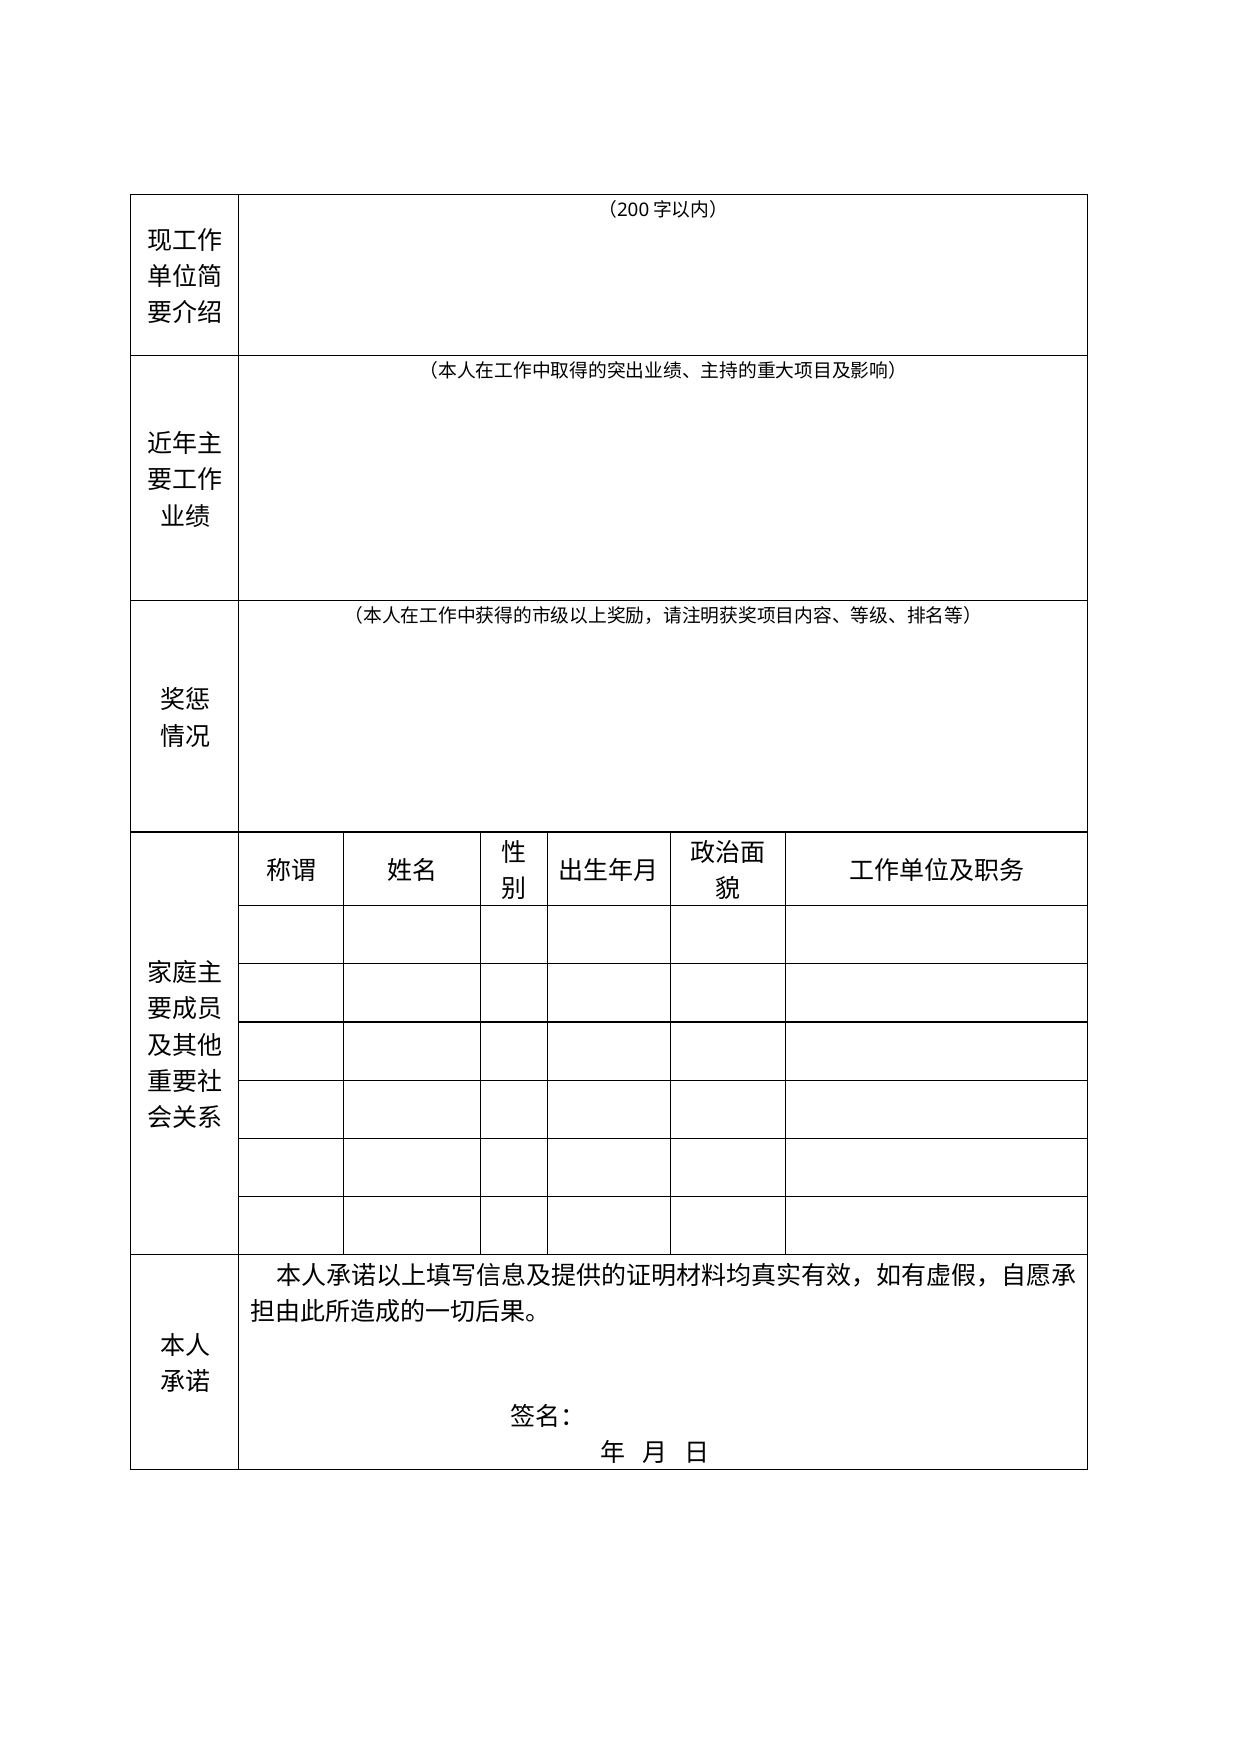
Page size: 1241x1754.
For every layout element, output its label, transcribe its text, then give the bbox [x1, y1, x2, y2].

table_cell [786, 1139, 1087, 1196]
table_cell [548, 1139, 670, 1196]
table_cell [481, 1197, 547, 1254]
table_cell [786, 1197, 1087, 1254]
table_cell 性别 [481, 833, 547, 905]
table_cell [786, 1081, 1087, 1138]
table_cell [548, 1023, 670, 1079]
table_cell [344, 1023, 480, 1079]
table_cell [671, 964, 785, 1021]
table_cell [786, 964, 1087, 1021]
table_cell [548, 964, 670, 1021]
table_cell [239, 1139, 343, 1196]
table_cell [344, 1197, 480, 1254]
table_cell [481, 964, 547, 1021]
table_cell [481, 1081, 547, 1138]
table_cell （本人在工作中获得的市级以上奖励，请注明获奖项目内容、等级、排名等） [239, 601, 1087, 831]
table_cell 姓名 [344, 833, 480, 905]
table_cell [671, 1081, 785, 1138]
table_cell 工作单位及职务 [786, 833, 1087, 905]
table_cell [344, 964, 480, 1021]
table_cell [344, 906, 480, 963]
table_cell 出生年月 [548, 833, 670, 905]
table_cell [239, 1023, 343, 1079]
table_cell 近年主要工作业绩 [131, 356, 238, 600]
table_cell [239, 964, 343, 1021]
table_cell [548, 1197, 670, 1254]
table_cell [481, 906, 547, 963]
table_cell [481, 1139, 547, 1196]
table_cell [671, 1139, 785, 1196]
table_cell [786, 1023, 1087, 1079]
table_cell [239, 906, 343, 963]
table_cell [786, 906, 1087, 963]
table_cell [239, 1081, 343, 1138]
table_header 现工作单位简要介绍 [131, 195, 238, 355]
table_cell [548, 1081, 670, 1138]
table_cell [344, 1139, 480, 1196]
table_cell 称谓 [239, 833, 343, 905]
table_cell 本人承诺以上填写信息及提供的证明材料均真实有效，如有虚假，自愿承担由此所造成的一切后果。 签名： 年 月 日 [239, 1255, 1087, 1468]
table_cell 本人 承诺 [131, 1255, 238, 1468]
table_cell [671, 1197, 785, 1254]
table_cell [671, 906, 785, 963]
table_header （200字以内） [239, 195, 1087, 355]
table_cell 政治面貌 [671, 833, 785, 905]
table_cell [481, 1023, 547, 1079]
table_cell [344, 1081, 480, 1138]
table_cell （本人在工作中取得的突出业绩、主持的重大项目及影响） [239, 356, 1087, 600]
table_cell [548, 906, 670, 963]
table_cell [239, 1197, 343, 1254]
table_cell [671, 1023, 785, 1079]
table_cell 奖惩 情况 [131, 601, 238, 831]
table_cell 家庭主要成员及其他重要社会关系 [131, 833, 238, 1254]
